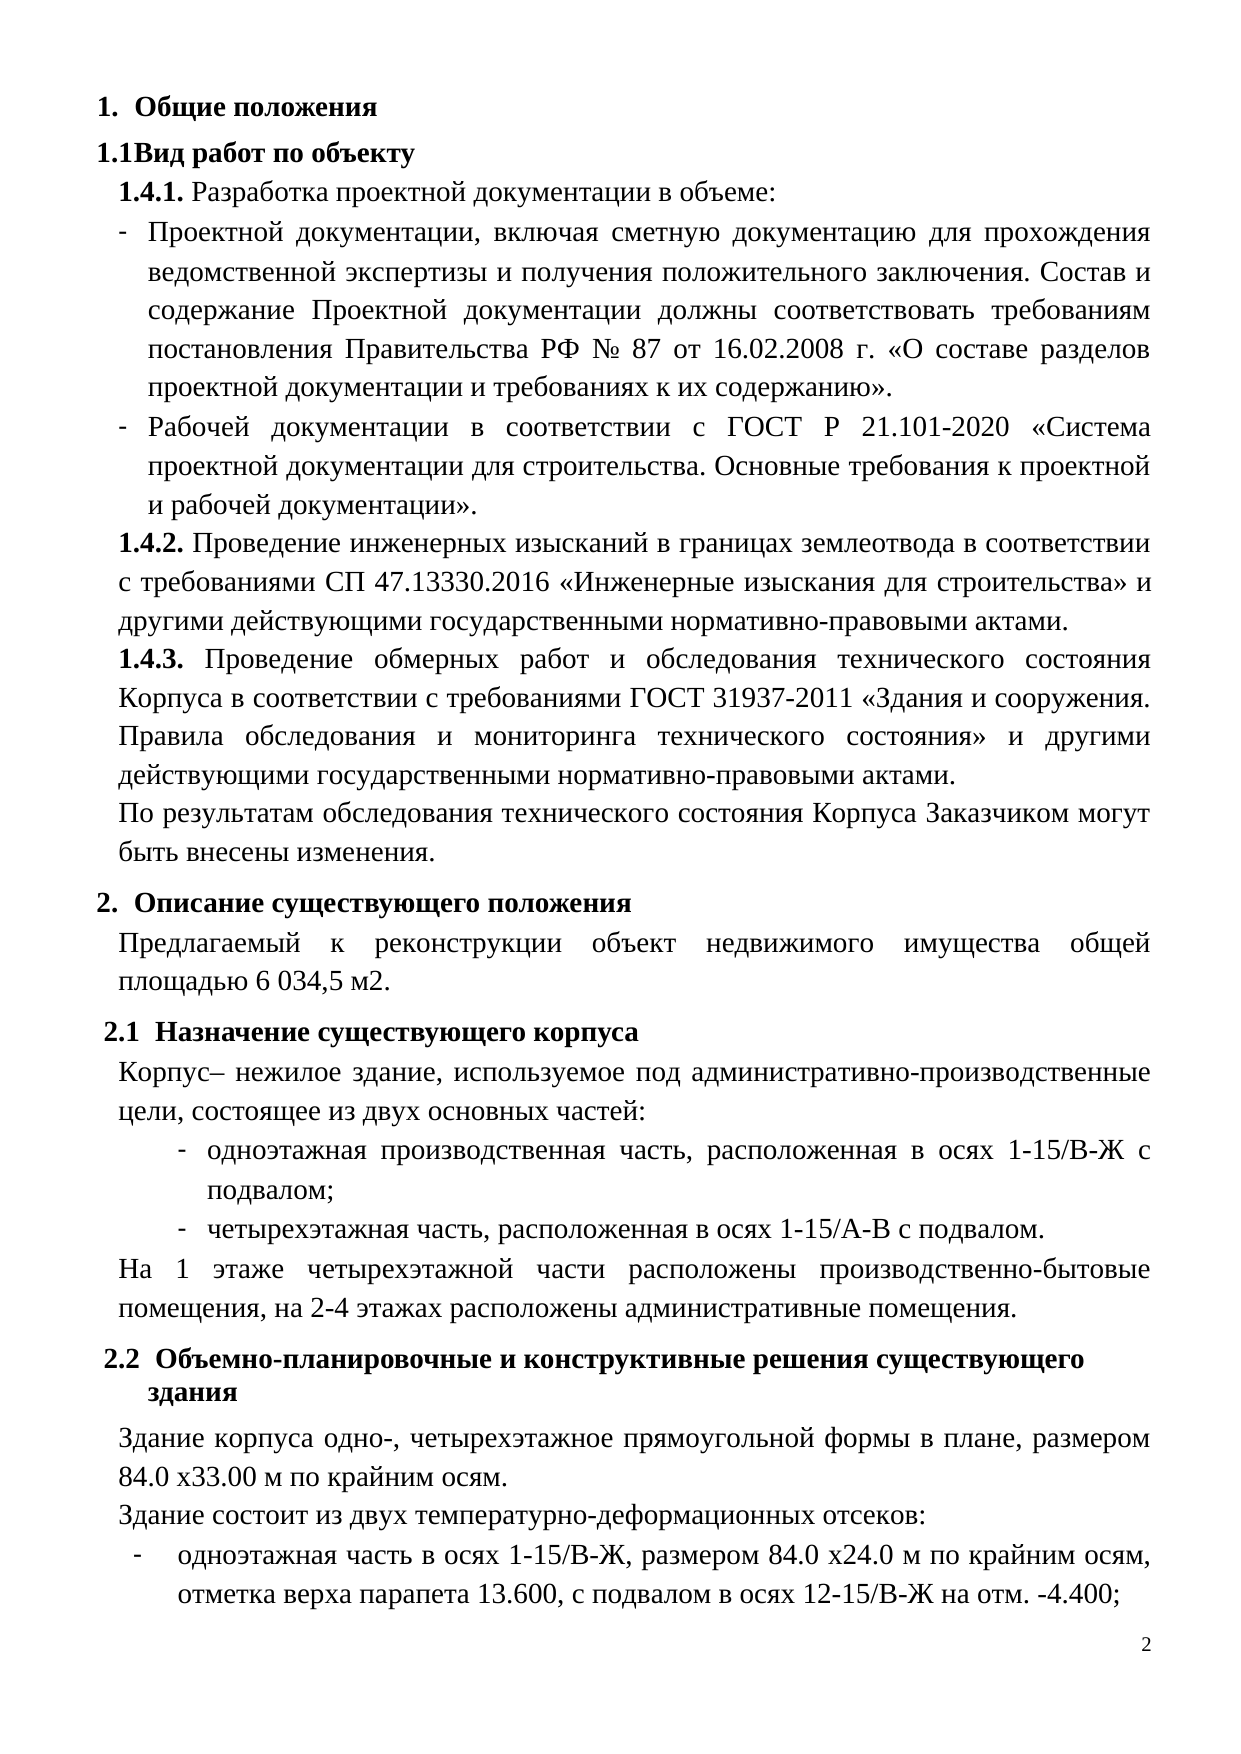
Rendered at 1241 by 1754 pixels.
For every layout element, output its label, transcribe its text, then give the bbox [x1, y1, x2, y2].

list 1.4.3. Проведение обмерных работ и обследования технического состояния Корпуса в соответствии с требованиями ГОСТ 31937-2011 «Здания и сооружения. Правила обследования и мониторинга технического состояния» и другими действующими государственными нормативно-правовыми актами. [118, 641, 1152, 790]
subtitle Назначение существующего корпуса [103, 1014, 1152, 1048]
list Корпус– нежилое здание, используемое под административно-производственные цели, состоящее из двух основных частей: [118, 1054, 1152, 1126]
subtitle Объемно-планировочные и конструктивные решения существующего здания [103, 1341, 1152, 1408]
list одноэтажная часть в осях 1-15/В-Ж, размером 84.0 х24.0 м по крайним осям, отметка верха парапета 13.600, с подвалом в осях 12-15/В-Ж на отм. -4.400; [133, 1536, 1152, 1610]
text Здание состоит из двух температурно-деформационных отсеков: [118, 1497, 1152, 1531]
list По результатам обследования технического состояния Корпуса Заказчиком могут быть внесены изменения. [118, 795, 1152, 867]
list Проектной документации, включая сметную документацию для прохождения ведомственной экспертизы и получения положительного заключения. Состав и содержание Проектной документации должны соответствовать требованиям постановления Правительства РФ № 87 от 16.02.2008 г. «О составе разделов проектной документации и требованиях к их содержанию». [118, 213, 1152, 403]
list Рабочей документации в соответствии с ГОСТ Р 21.101-2020 «Система проектной документации для строительства. Основные требования к проектной и рабочей документации». [118, 408, 1152, 521]
list одноэтажная производственная часть, расположенная в осях 1-15/В-Ж с подвалом; [177, 1131, 1152, 1205]
list На 1 этаже четырехэтажной части расположены производственно-бытовые помещения, на 2-4 этажах расположены административные помещения. [118, 1251, 1152, 1323]
list 1.4.2. Проведение инженерных изысканий в границах землеотвода в соответствии с требованиями СП 47.13330.2016 «Инженерные изыскания для строительства» и другими действующими государственными нормативно-правовыми актами. [118, 526, 1152, 636]
subtitle Описание существующего положения [96, 885, 1152, 918]
list четырехэтажная часть, расположенная в осях 1-15/А-В с подвалом. [177, 1210, 1152, 1246]
list 1.4.1. Разработка проектной документации в объеме: [118, 174, 1152, 208]
subtitle Вид работ по объекту [96, 135, 1152, 168]
subtitle Общие положения [97, 89, 1152, 122]
text Здание корпуса одно-, четырехэтажное прямоугольной формы в плане, размером 84.0 х33.00 м по крайним осям. [118, 1420, 1152, 1492]
text Предлагаемый к реконструкции объект недвижимого имущества общей площадью 6 034,5 м2. [118, 925, 1152, 997]
